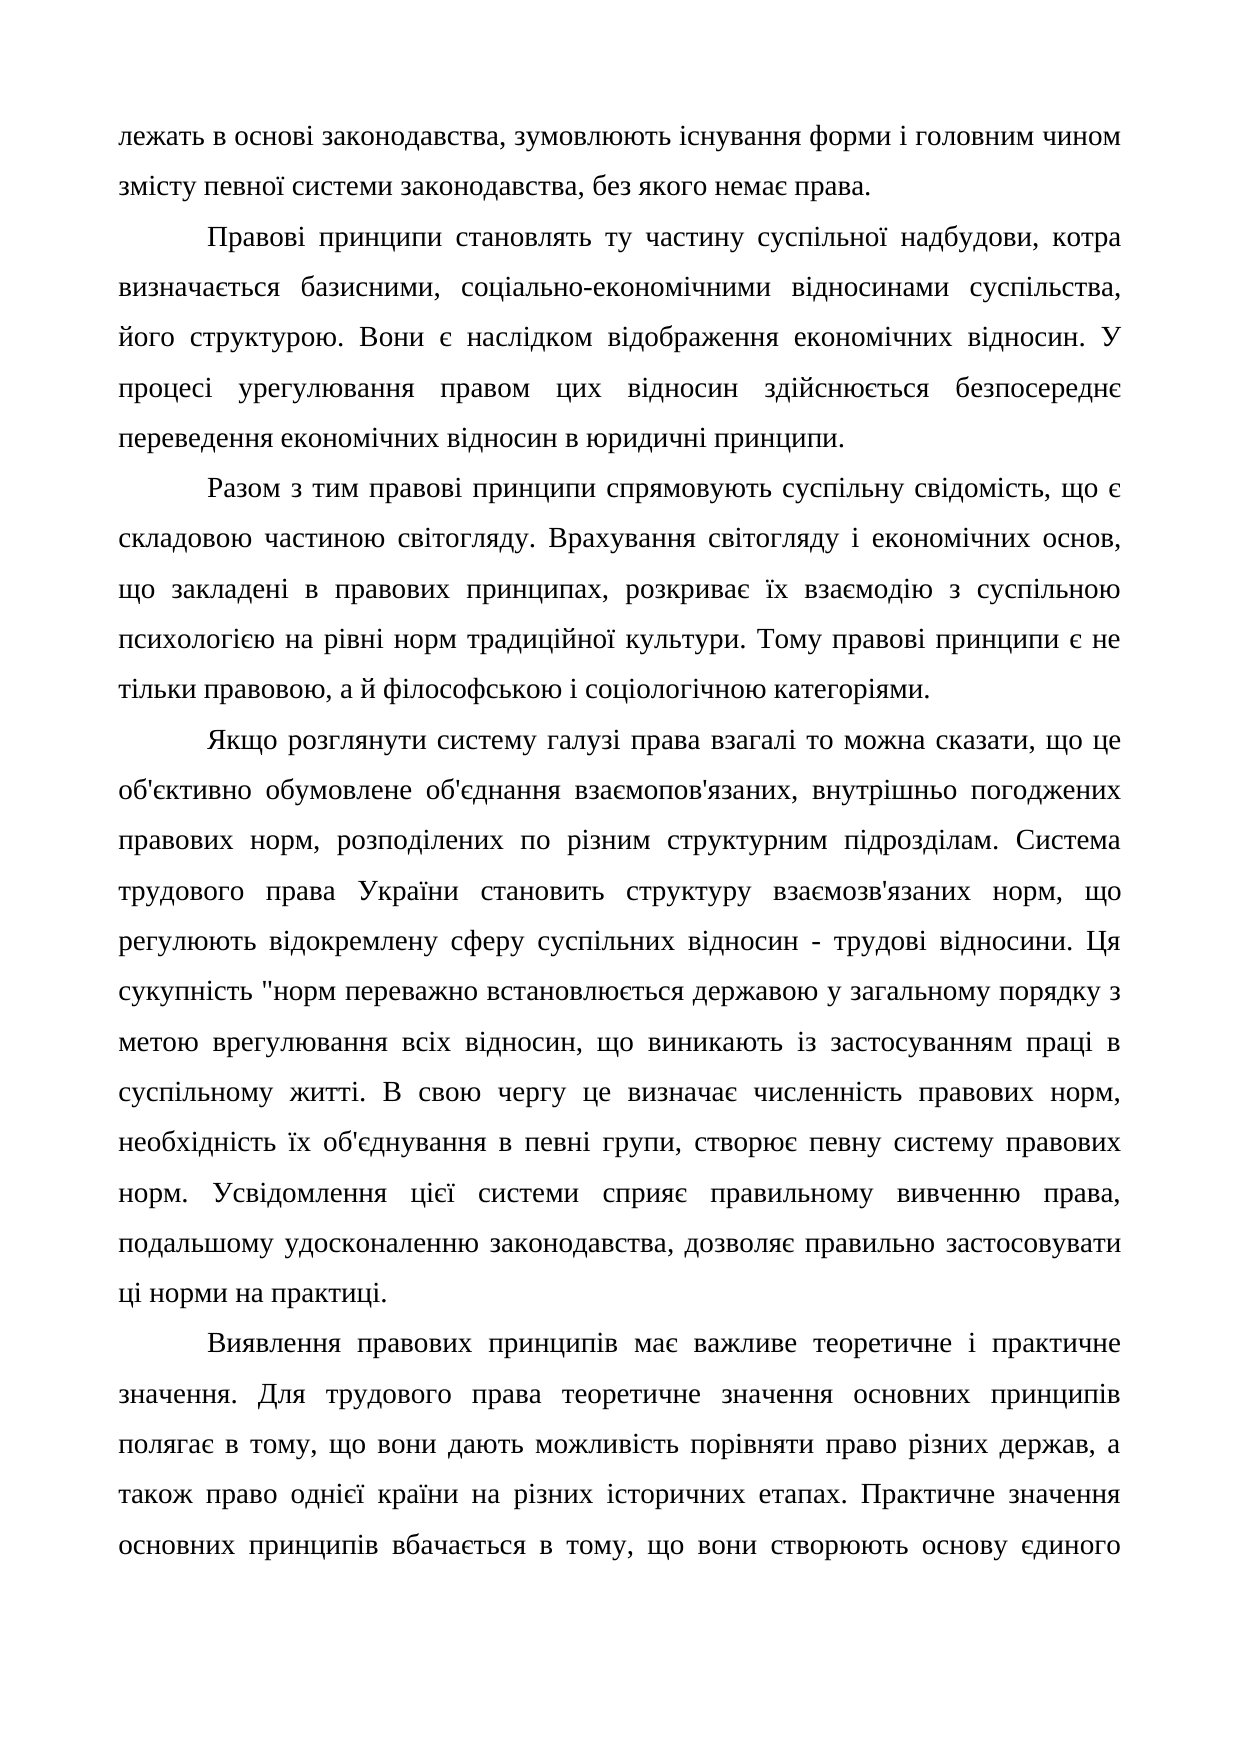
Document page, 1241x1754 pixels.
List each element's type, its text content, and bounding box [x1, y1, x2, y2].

text Разом з тим правові принципи спрямовують суспільну свідомість, що є складовою частиною світогляду. Врахування світогляду і економічних основ, що закладені в правових принципах, розкриває їх взаємодію з суспільною психологією на рівні норм традиційної культури. Тому правові принципи є не тільки правовою, а й філософською і соціологічною категоріями. [118, 470, 1122, 705]
text Правові принципи становлять ту частину суспільної надбудови, котра визначається базисними, соціально-економічними відносинами суспільства, його структурою. Вони є наслідком відображення економічних відносин. У процесі урегулювання правом цих відносин здійснюється безпосереднє переведення економічних відносин в юридичні принципи. [118, 219, 1122, 453]
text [118, 1326, 1122, 1560]
text Якщо розглянути систему галузі права взагалі то можна сказати, що це об'єктивно обумовлене об'єднання взаємопов'язаних, внутрішньо погоджених правових норм, розподілених по різним структурним підрозділам. Система трудового права України становить структуру взаємозв'язаних норм, що регулюють відокремлену сферу суспільних відносин - трудові відносини. Ця сукупність "норм переважно встановлюється державою у загальному порядку з метою врегулювання всіх відносин, що виникають із застосуванням праці в суспільному житті. В свою чергу це визначає численність правових норм, необхідність їх об'єднування в певні групи, створює певну систему правових норм. Усвідомлення цієї системи сприяє правильному вивченню права, подальшому удосконаленню законодавства, дозволяє правильно застосовувати ці норми на практиці. [118, 722, 1122, 1309]
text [118, 118, 1122, 202]
